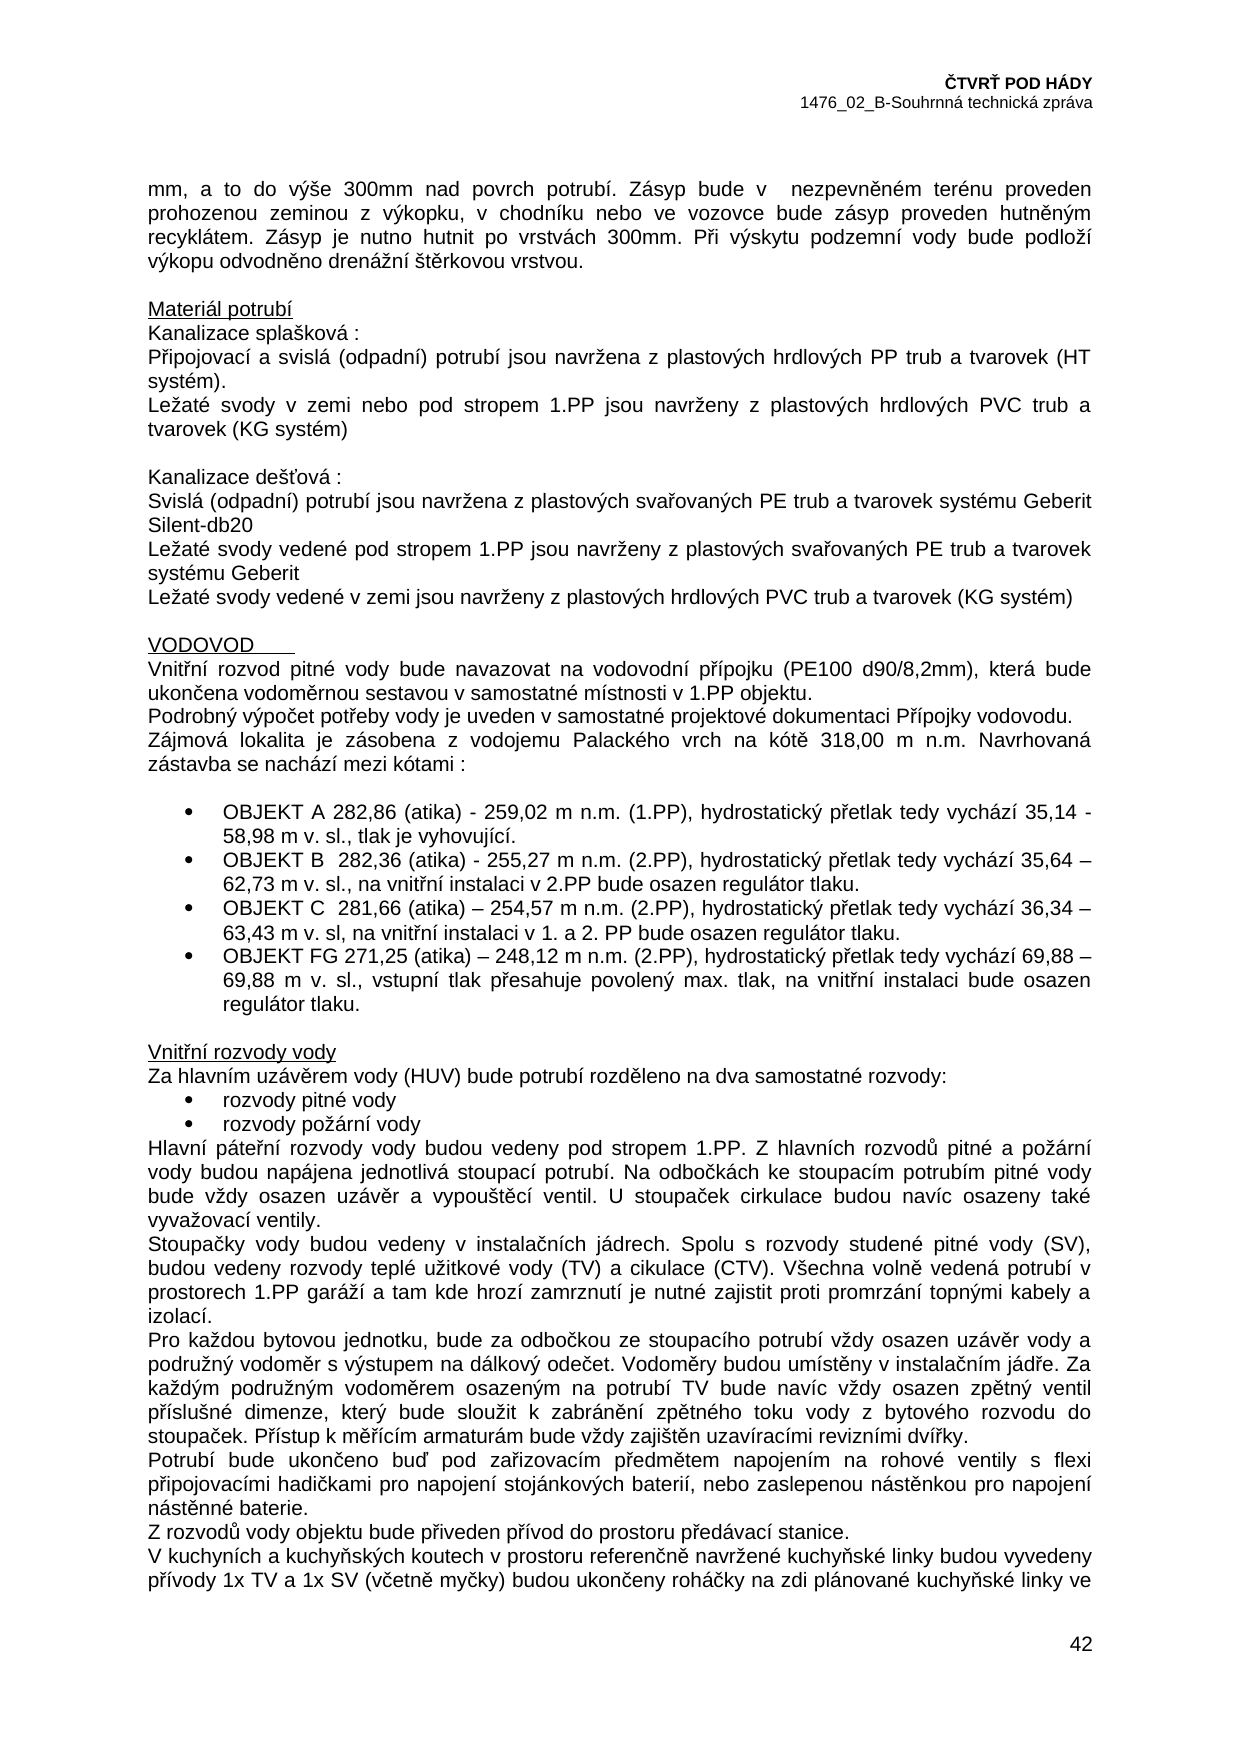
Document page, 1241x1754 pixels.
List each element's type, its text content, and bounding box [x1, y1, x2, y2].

text Potrubí bude ukončeno buď pod zařizovacím předmětem napojením na rohové ventily s flexi připojovacími hadičkami pro napojení stojánkových baterií, nebo zaslepenou nástěnkou pro napojení nástěnné baterie. [148, 1448, 1093, 1519]
text Stoupačky vody budou vedeny v instalačních jádrech. Spolu s rozvody studené pitné vody (SV), budou vedeny rozvody teplé užitkové vody (TV) a cikulace (CTV). Všechna volně vedená potrubí v prostorech 1.PP garáží a tam kde hrozí zamrznutí je nutné zajistit proti promrzání topnými kabely a izolací. [148, 1232, 1093, 1328]
text Materiál potrubí [148, 297, 1093, 321]
list rozvody pitné vody [185, 1088, 1093, 1112]
text Vnitřní rozvod pitné vody bude navazovat na vodovodní přípojku (PE100 d90/8,2mm), která bude ukončena vodoměrnou sestavou v samostatné místnosti v 1.PP objektu. [148, 656, 1093, 704]
text Vnitřní rozvody vody [148, 1040, 1093, 1064]
list rozvody požární vody [185, 1112, 1093, 1136]
text Hlavní páteřní rozvody vody budou vedeny pod stropem 1.PP. Z hlavních rozvodů pitné a požární vody budou napájena jednotlivá stoupací potrubí. Na odbočkách ke stoupacím potrubím pitné vody bude vždy osazen uzávěr a vypouštěcí ventil. U stoupaček cirkulace budou navíc osazeny také vyvažovací ventily. [148, 1136, 1093, 1232]
list OBJEKT FG 271,25 (atika) – 248,12 m n.m. (2.PP), hydrostatický přetlak tedy vychází 69,88 – 69,88 m v. sl., vstupní tlak přesahuje povolený max. tlak, na vnitřní instalaci bude osazen regulátor tlaku. [185, 944, 1093, 1016]
text VODOVOD [148, 632, 1093, 656]
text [148, 1543, 1093, 1591]
text Z rozvodů vody objektu bude přiveden přívod do prostoru předávací stanice. [148, 1519, 1093, 1543]
list OBJEKT C 281,66 (atika) – 254,57 m n.m. (2.PP), hydrostatický přetlak tedy vychází 36,34 – 63,43 m v. sl, na vnitřní instalaci v 1. a 2. PP bude osazen regulátor tlaku. [185, 896, 1093, 944]
text Pro každou bytovou jednotku, bude za odbočkou ze stoupacího potrubí vždy osazen uzávěr vody a podružný vodoměr s výstupem na dálkový odečet. Vodoměry budou umístěny v instalačním jádře. Za každým podružným vodoměrem osazeným na potrubí TV bude navíc vždy osazen zpětný ventil příslušné dimenze, který bude sloužit k zabránění zpětného toku vody z bytového rozvodu do stoupaček. Přístup k měřícím armaturám bude vždy zajištěn uzavíracími revizními dvířky. [148, 1328, 1093, 1448]
text Ležaté svody vedené v zemi jsou navrženy z plastových hrdlových PVC trub a tvarovek (KG systém) [148, 584, 1093, 608]
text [148, 177, 1093, 273]
text Ležaté svody vedené pod stropem 1.PP jsou navrženy z plastových svařovaných PE trub a tvarovek systému Geberit [148, 537, 1093, 584]
text Zájmová lokalita je zásobena z vodojemu Palackého vrch na kótě 318,00 m n.m. Navrhovaná zástavba se nachází mezi kótami : [148, 728, 1093, 776]
list OBJEKT A 282,86 (atika) - 259,02 m n.m. (1.PP), hydrostatický přetlak tedy vychází 35,14 - 58,98 m v. sl., tlak je vyhovující. [185, 800, 1093, 848]
list OBJEKT B 282,36 (atika) - 255,27 m n.m. (2.PP), hydrostatický přetlak tedy vychází 35,64 – 62,73 m v. sl., na vnitřní instalaci v 2.PP bude osazen regulátor tlaku. [185, 848, 1093, 896]
text Připojovací a svislá (odpadní) potrubí jsou navržena z plastových hrdlových PP trub a tvarovek (HT systém). [148, 345, 1093, 393]
text Kanalizace splašková : [148, 321, 1093, 345]
text Za hlavním uzávěrem vody (HUV) bude potrubí rozděleno na dva samostatné rozvody: [148, 1064, 1093, 1088]
text Ležaté svody v zemi nebo pod stropem 1.PP jsou navrženy z plastových hrdlových PVC trub a tvarovek (KG systém) [148, 393, 1093, 441]
text Svislá (odpadní) potrubí jsou navržena z plastových svařovaných PE trub a tvarovek systému Geberit Silent-db20 [148, 489, 1093, 537]
text Podrobný výpočet potřeby vody je uveden v samostatné projektové dokumentaci Přípojky vodovodu. [148, 704, 1093, 728]
text Kanalizace dešťová : [148, 465, 1093, 489]
